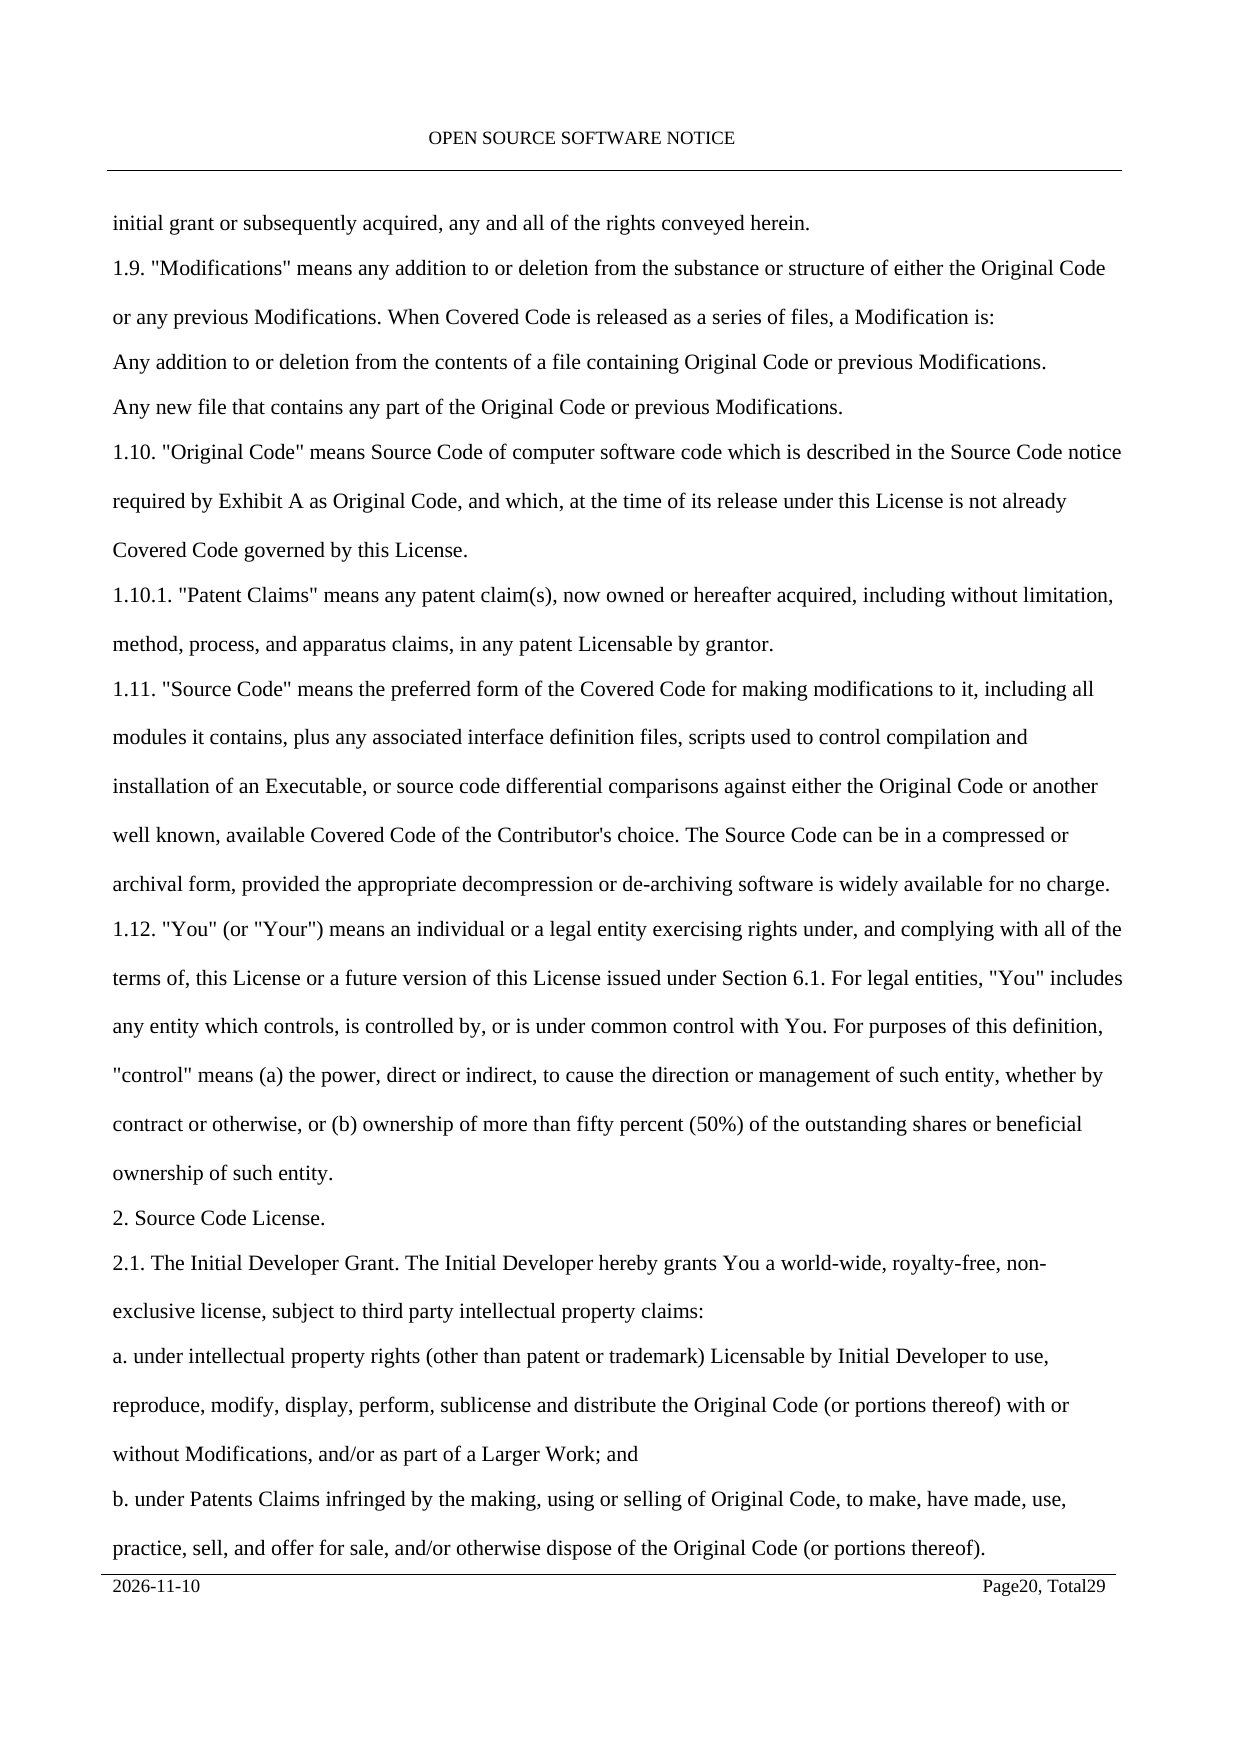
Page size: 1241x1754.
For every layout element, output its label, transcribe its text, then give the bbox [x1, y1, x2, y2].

text 1.10.1. "Patent Claims" means any patent claim(s), now owned or hereafter acquired, including without limitation, method, process, and apparatus claims, in any patent Licensable by grantor. [112, 578, 1128, 659]
text 2. Source Code License. [112, 1201, 1128, 1233]
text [112, 206, 1128, 239]
text 2.1. The Initial Developer Grant. The Initial Developer hereby grants You a world-wide, royalty-free, non-exclusive license, subject to third party intellectual property claims: [112, 1246, 1128, 1327]
text 1.10. "Original Code" means Source Code of computer software code which is described in the Source Code notice required by Exhibit A as Original Code, and which, at the time of its release under this License is not already Covered Code governed by this License. [112, 436, 1128, 566]
text a. under intellectual property rights (other than patent or trademark) Licensable by Initial Developer to use, reproduce, modify, display, perform, sublicense and distribute the Original Code (or portions thereof) with or without Modifications, and/or as part of a Larger Work; and [112, 1340, 1128, 1470]
text 1.12. "You" (or "Your") means an individual or a legal entity exercising rights under, and complying with all of the terms of, this License or a future version of this License issued under Section 6.1. For legal entities, "You" includes any entity which controls, is controlled by, or is under common control with You. For purposes of this definition, "control" means (a) the power, direct or indirect, to cause the direction or management of such entity, whether by contract or otherwise, or (b) ownership of more than fifty percent (50%) of the outstanding shares or beneficial ownership of such entity. [112, 912, 1128, 1188]
text 1.9. "Modifications" means any addition to or deletion from the substance or structure of either the Original Code or any previous Modifications. When Covered Code is released as a series of files, a Modification is: [112, 251, 1128, 333]
text Any addition to or deletion from the contents of a file containing Original Code or previous Modifications. [112, 345, 1128, 378]
text Any new file that contains any part of the Original Code or previous Modifications. [112, 390, 1128, 423]
text 1.11. "Source Code" means the preferred form of the Covered Code for making modifications to it, including all modules it contains, plus any associated interface definition files, scripts used to control compilation and installation of an Executable, or source code differential comparisons against either the Original Code or another well known, available Covered Code of the Contributor's choice. The Source Code can be in a compressed or archival form, provided the appropriate decompression or de-archiving software is widely available for no charge. [112, 672, 1128, 899]
text b. under Patents Claims infringed by the making, using or selling of Original Code, to make, have made, use, practice, sell, and offer for sale, and/or otherwise dispose of the Original Code (or portions thereof). [112, 1482, 1128, 1564]
